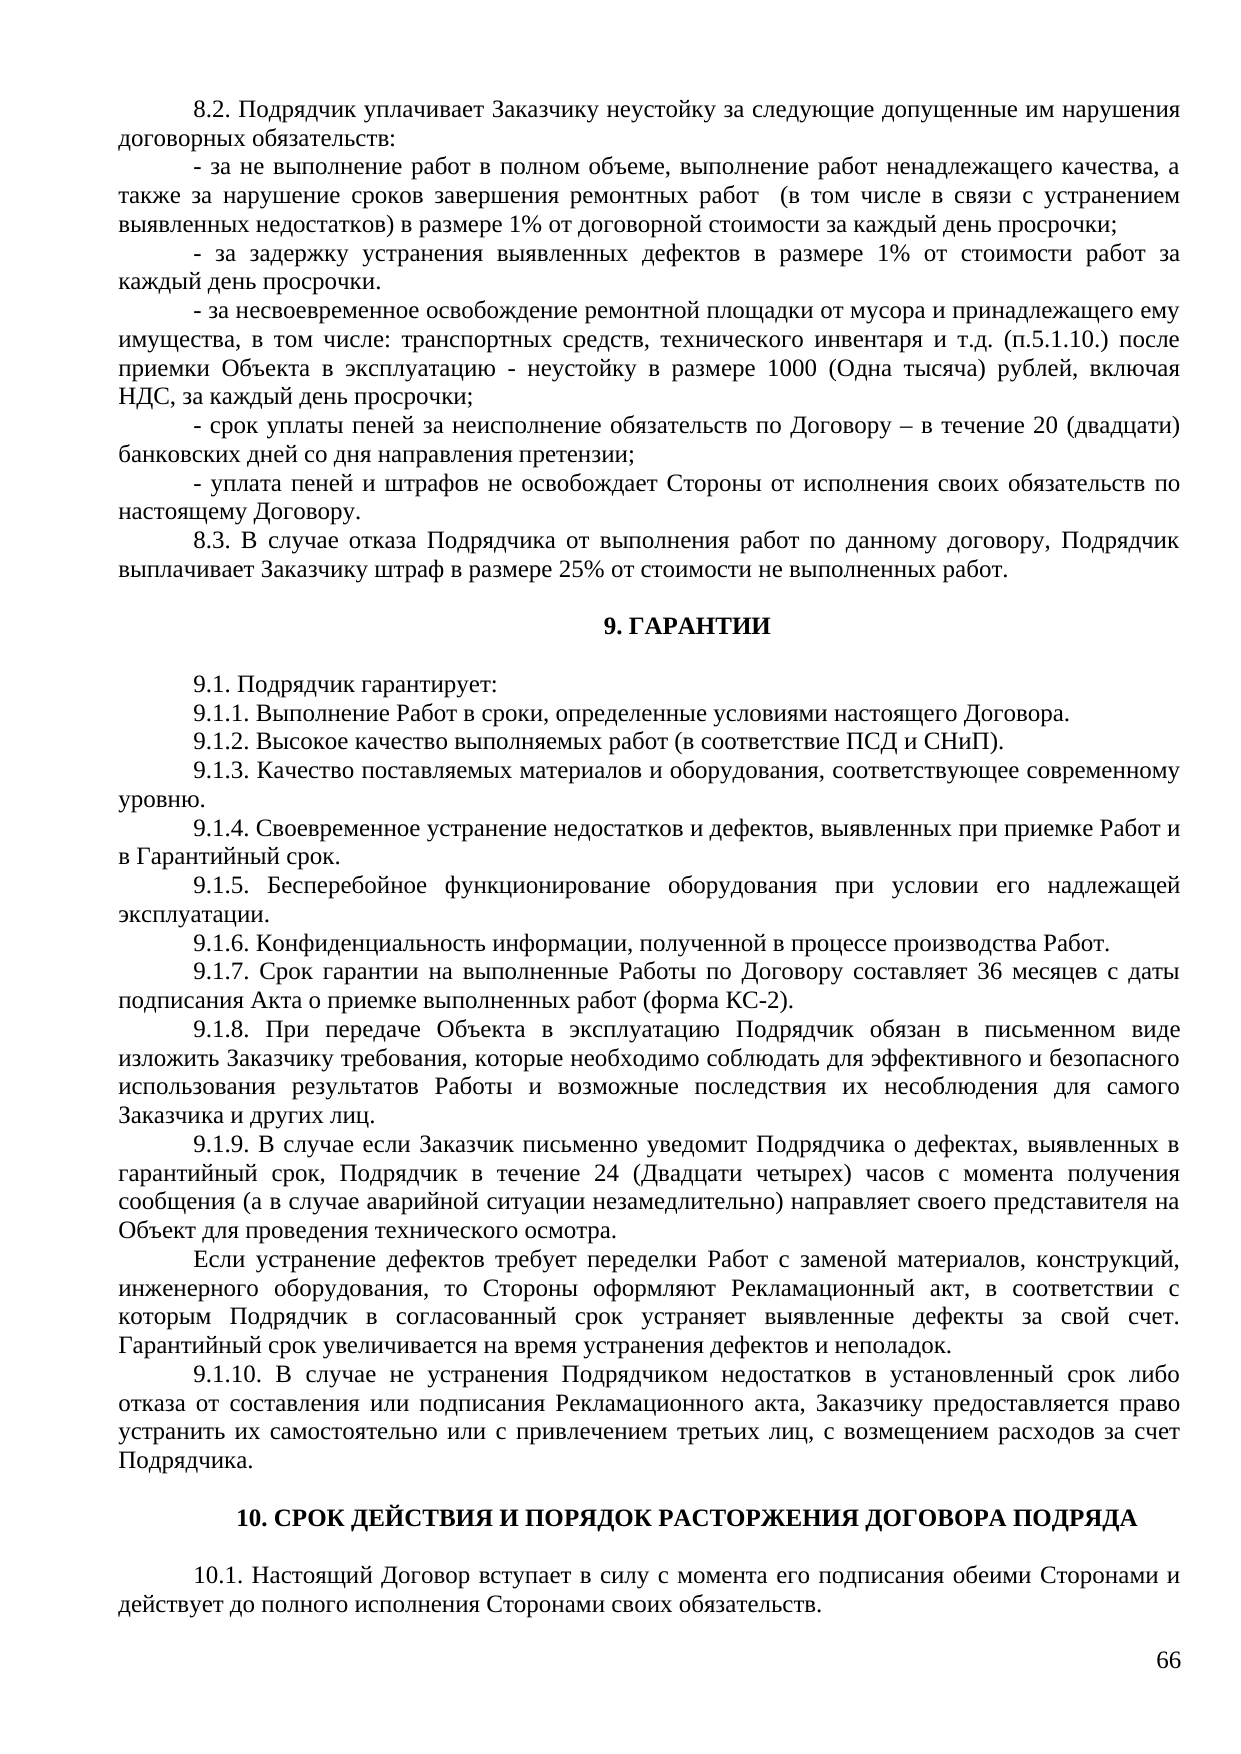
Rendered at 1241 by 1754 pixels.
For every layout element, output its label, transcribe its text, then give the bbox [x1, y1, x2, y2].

text 9.1.4. Своевременное устранение недостатков и дефектов, выявленных при приемке Работ и в Гарантийный срок. [118, 813, 1181, 870]
text - за несвоевременное освобождение ремонтной площадки от мусора и принадлежащего ему имущества, в том числе: транспортных средств, технического инвентаря и т.д. (п.5.1.10.) после приемки Объекта в эксплуатацию - неустойку в размере 1000 (Одна тысяча) рублей, включая НДС, за каждый день просрочки; [118, 295, 1181, 410]
text 8.3. В случае отказа Подрядчика от выполнения работ по данному договору, Подрядчик выплачивает Заказчику штраф в размере 25% от стоимости не выполненных работ. [118, 525, 1181, 583]
text - за задержку устранения выявленных дефектов в размере 1% от стоимости работ за каждый день просрочки. [118, 238, 1181, 295]
text 8.2. Подрядчик уплачивает Заказчику неустойку за следующие допущенные им нарушения договорных обязательств: [118, 94, 1181, 151]
text 10. СРОК ДЕЙСТВИЯ И ПОРЯДОК РАСТОРЖЕНИЯ ДОГОВОРА ПОДРЯДА [118, 1503, 1181, 1531]
text 9.1. Подрядчик гарантирует: [177, 669, 1181, 698]
text 9.1.5. Бесперебойное функционирование оборудования при условии его надлежащей эксплуатации. [118, 870, 1181, 928]
text 10.1. Настоящий Договор вступает в силу с момента его подписания обеими Сторонами и действует до полного исполнения Сторонами своих обязательств. [118, 1560, 1181, 1618]
text 9.1.8. При передаче Объекта в эксплуатацию Подрядчик обязан в письменном виде изложить Заказчику требования, которые необходимо соблюдать для эффективного и безопасного использования результатов Работы и возможные последствия их несоблюдения для самого Заказчика и других лиц. [118, 1014, 1181, 1129]
text 9.1.10. В случае не устранения Подрядчиком недостатков в установленный срок либо отказа от составления или подписания Рекламационного акта, Заказчику предоставляется право устранить их самостоятельно или с привлечением третьих лиц, с возмещением расходов за счет Подрядчика. [118, 1359, 1181, 1474]
text - за не выполнение работ в полном объеме, выполнение работ ненадлежащего качества, а также за нарушение сроков завершения ремонтных работ (в том числе в связи с устранением выявленных недостатков) в размере 1% от договорной стоимости за каждый день просрочки; [118, 151, 1181, 238]
text 9.1.7. Срок гарантии на выполненные Работы по Договору составляет 36 месяцев с даты подписания Акта о приемке выполненных работ (форма КС-2). [118, 956, 1181, 1014]
text - уплата пеней и штрафов не освобождает Стороны от исполнения своих обязательств по настоящему Договору. [118, 468, 1181, 525]
text Если устранение дефектов требует переделки Работ с заменой материалов, конструкций, инженерного оборудования, то Стороны оформляют Рекламационный акт, в соответствии с которым Подрядчик в согласованный срок устраняет выявленные дефекты за свой счет. Гарантийный срок увеличивается на время устранения дефектов и неполадок. [118, 1244, 1181, 1359]
text 9.1.3. Качество поставляемых материалов и оборудования, соответствующее современному уровню. [118, 755, 1181, 813]
text 9. ГАРАНТИИ [118, 611, 1181, 640]
text 9.1.1. Выполнение Работ в сроки, определенные условиями настоящего Договора. [177, 698, 1181, 726]
text 9.1.6. Конфиденциальность информации, полученной в процессе производства Работ. [118, 928, 1181, 956]
text 9.1.2. Высокое качество выполняемых работ (в соответствие ПСД и СНиП). [118, 726, 1181, 755]
text 9.1.9. В случае если Заказчик письменно уведомит Подрядчика о дефектах, выявленных в гарантийный срок, Подрядчик в течение 24 (Двадцати четырех) часов с момента получения сообщения (а в случае аварийной ситуации незамедлительно) направляет своего представителя на Объект для проведения технического осмотра. [118, 1129, 1181, 1244]
text - срок уплаты пеней за неисполнение обязательств по Договору – в течение 20 (двадцати) банковских дней со дня направления претензии; [118, 410, 1181, 468]
